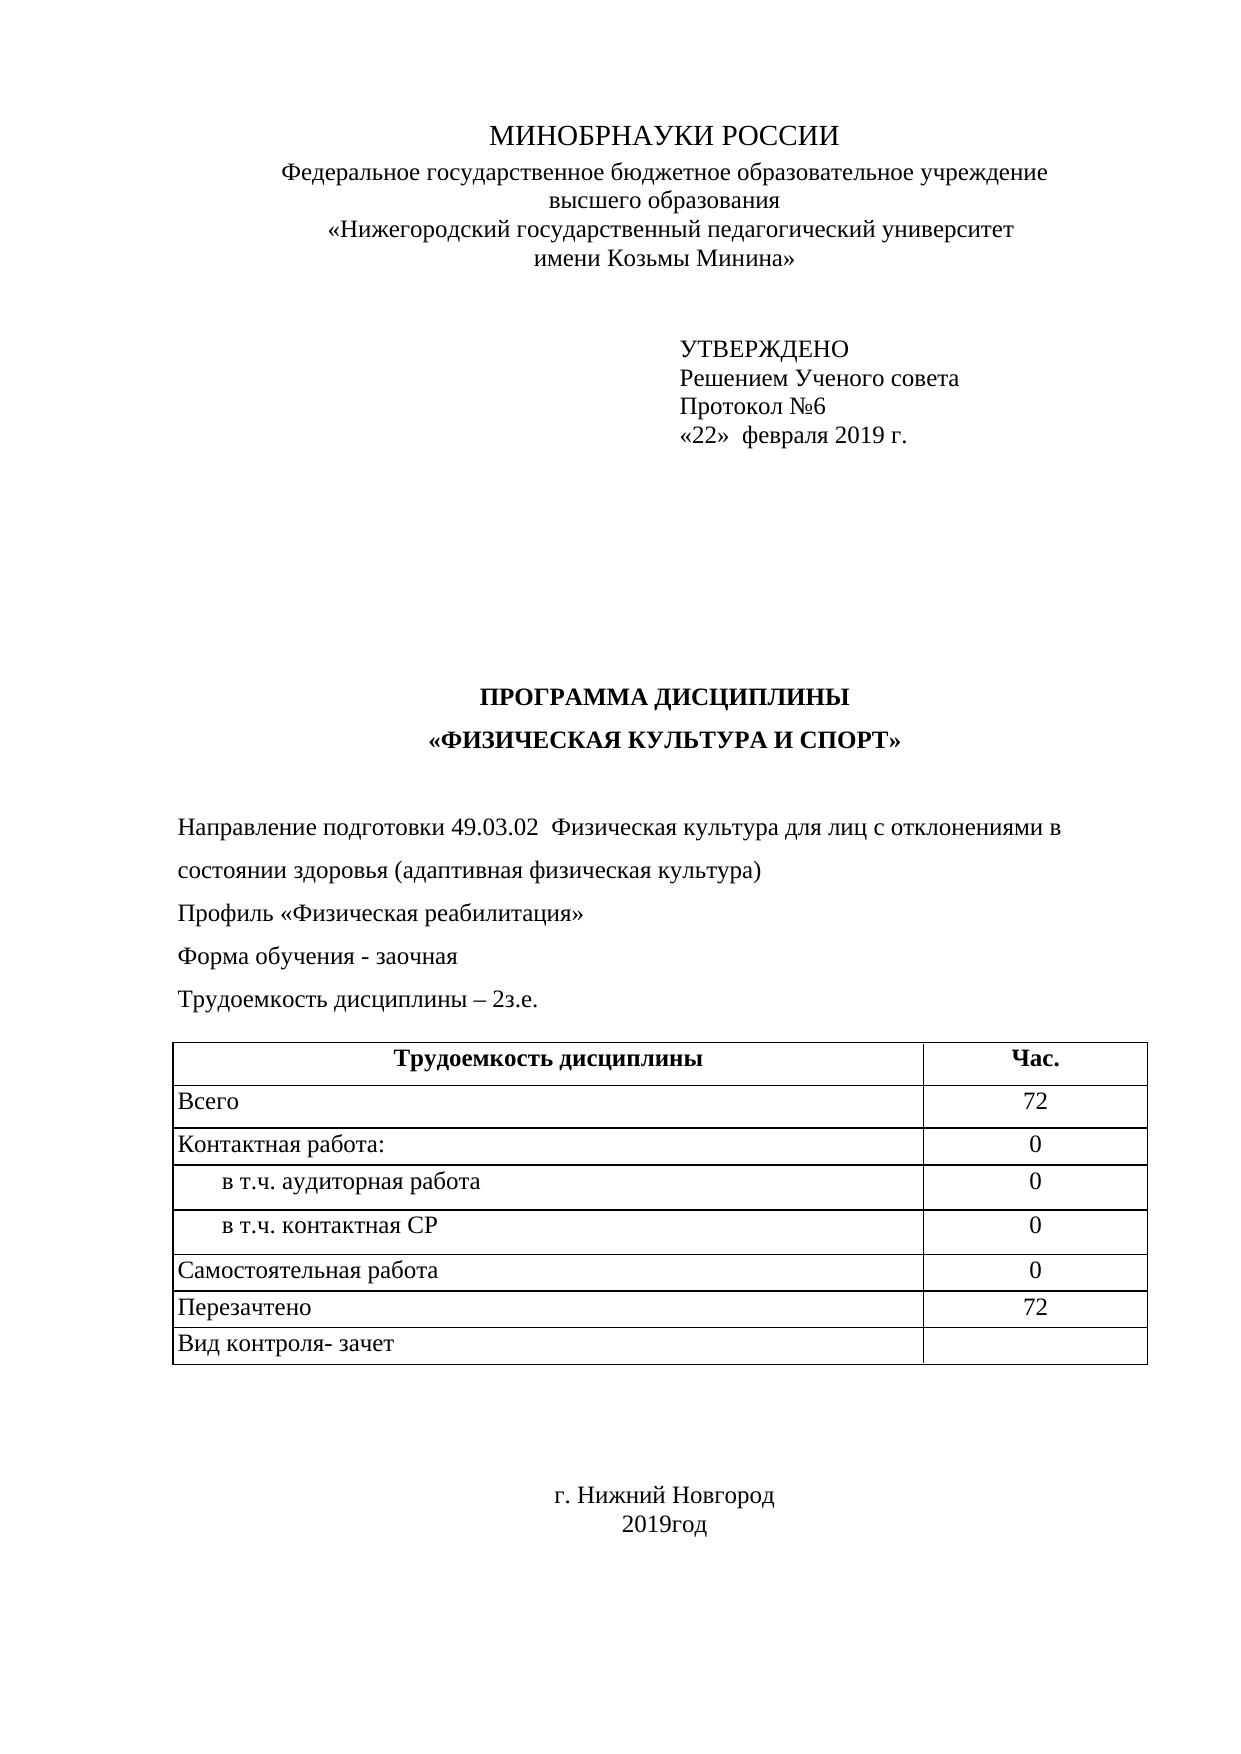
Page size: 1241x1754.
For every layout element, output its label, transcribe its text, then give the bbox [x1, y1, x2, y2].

table_cell Всего [174, 1086, 923, 1127]
table_header Трудоемкость дисциплины [174, 1043, 923, 1084]
text МИНОБРНАУКИ РОССИИ [177, 118, 1152, 152]
text Направление подготовки 49.03.02 Физическая культура для лиц с отклонениями в состоянии здоровья (адаптивная физическая культура) [177, 812, 1152, 884]
table_cell в т.ч. аудиторная работа [174, 1166, 923, 1209]
text Решением Ученого совета [679, 363, 1152, 391]
table_cell в т.ч. контактная СР [174, 1211, 923, 1253]
table_cell 0 [924, 1255, 1147, 1290]
text УТВЕРЖДЕНО [679, 334, 1152, 363]
table_cell 72 [924, 1292, 1147, 1327]
text «22» февраля 2019 г. [679, 420, 1152, 449]
text «Нижегородский государственный педагогический университет [177, 214, 1152, 243]
text программа дисциплины [177, 682, 1152, 711]
text Форма обучения - заочная [177, 941, 1152, 970]
table_cell Вид контроля- зачет [174, 1328, 923, 1363]
table_cell 72 [924, 1086, 1147, 1127]
text Протокол №6 [679, 391, 1152, 420]
table_cell Самостоятельная работа [174, 1255, 923, 1290]
table_cell 0 [924, 1166, 1147, 1209]
text «ФИЗИЧЕСКАЯ КУЛЬТУРА И СПОРТ» [177, 726, 1152, 754]
text Профиль «Физическая реабилитация» [177, 898, 1152, 927]
table_cell 0 [924, 1211, 1147, 1253]
table_cell Контактная работа: [174, 1129, 923, 1164]
text г. Нижний Новгород [177, 1480, 1152, 1509]
text 2019год [177, 1509, 1152, 1537]
table_cell 0 [924, 1129, 1147, 1164]
text Федеральное государственное бюджетное образовательное учреждение [177, 157, 1152, 185]
table_header Час. [924, 1043, 1147, 1084]
text высшего образования [177, 185, 1152, 214]
table_cell Перезачтено [174, 1292, 923, 1327]
table_cell [924, 1328, 1147, 1363]
text имени Козьмы Минина» [177, 243, 1152, 272]
text Трудоемкость дисциплины – 2з.е. [177, 984, 1152, 1013]
